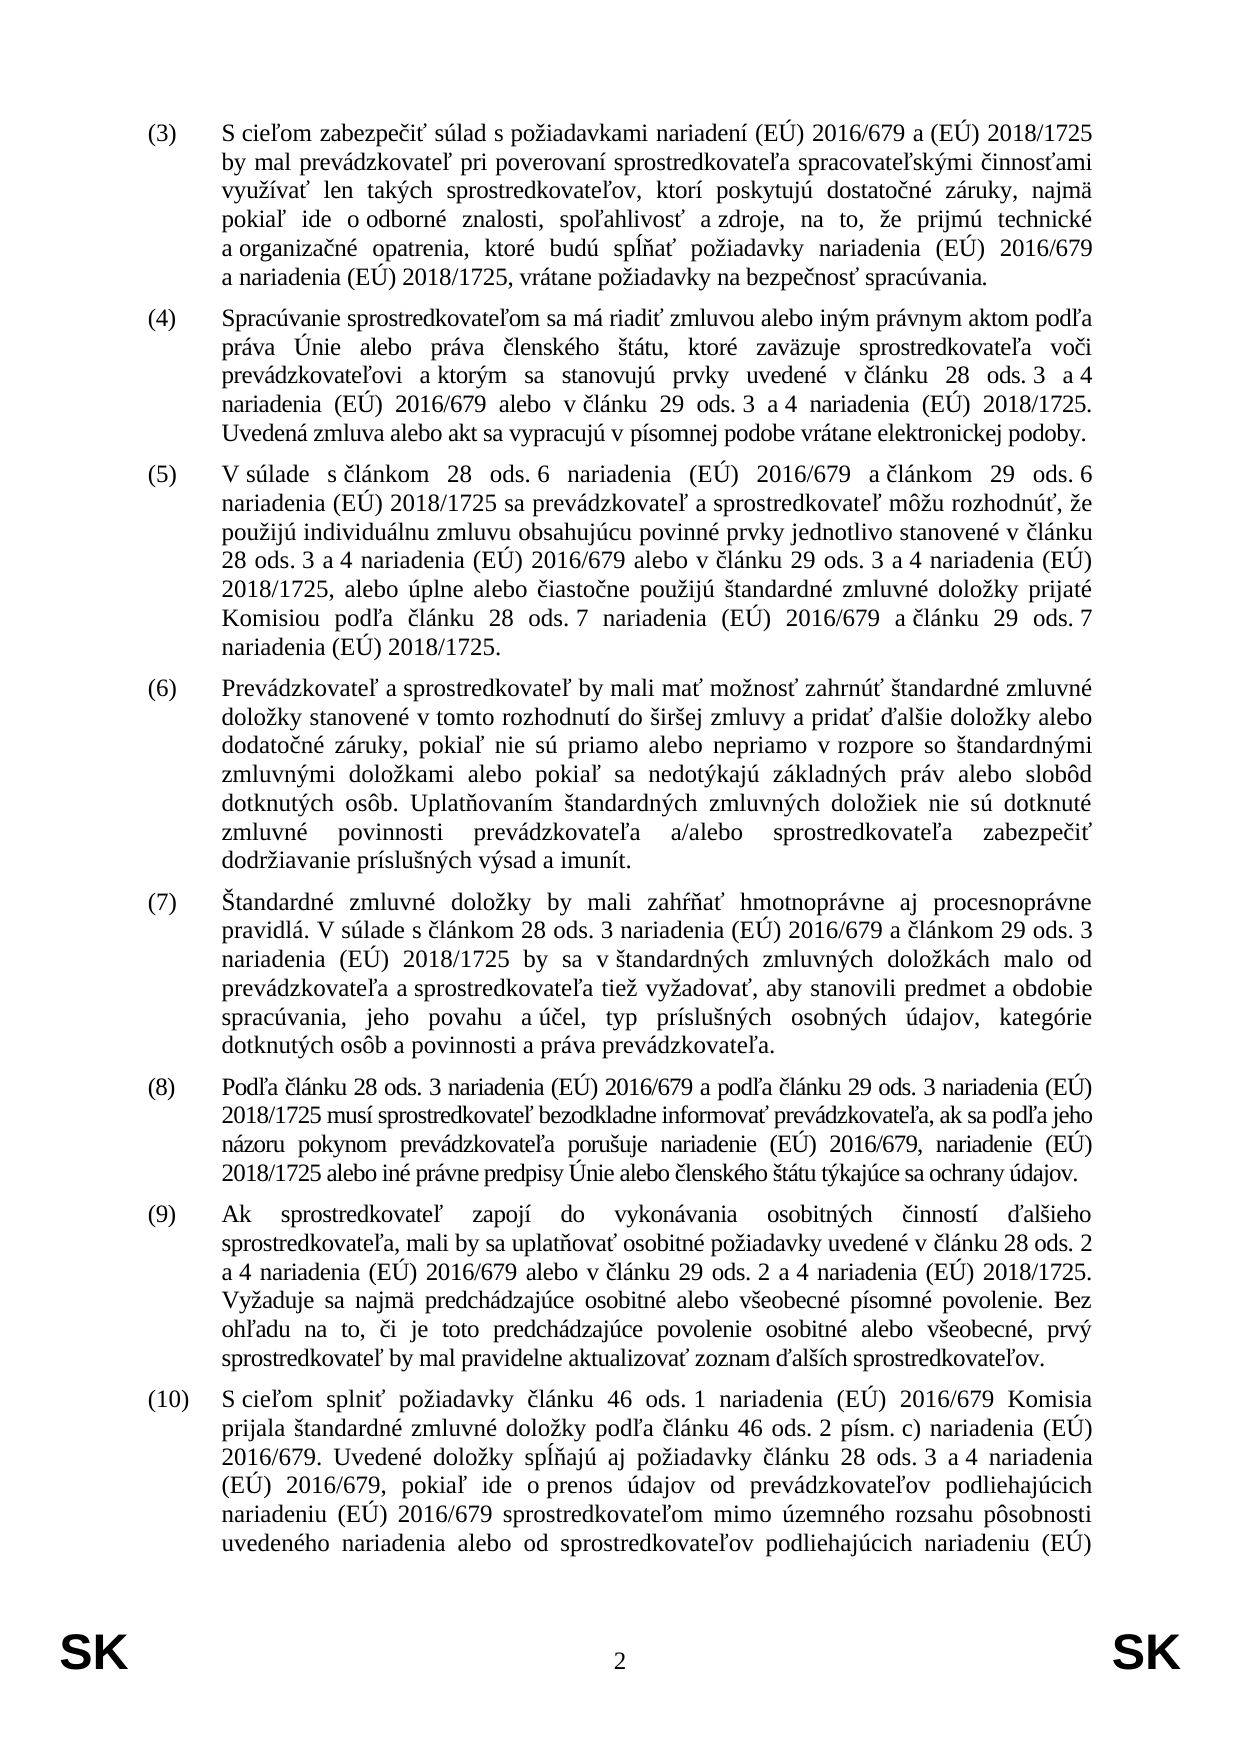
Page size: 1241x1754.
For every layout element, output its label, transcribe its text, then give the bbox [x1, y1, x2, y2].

text Prevádzkovateľ a sprostredkovateľ by mali mať možnosť zahrnúť štandardné zmluvné doložky stanovené v tomto rozhodnutí do širšej zmluvy a pridať ďalšie doložky alebo dodatočné záruky, pokiaľ nie sú priamo alebo nepriamo v rozpore so štandardnými zmluvnými doložkami alebo pokiaľ sa nedotýkajú základných práv alebo slobôd dotknutých osôb. Uplatňovaním štandardných zmluvných doložiek nie sú dotknuté zmluvné povinnosti prevádzkovateľa a/alebo sprostredkovateľa zabezpečiť dodržiavanie príslušných výsad a imunít. [148, 673, 1093, 874]
text Podľa článku 28 ods. 3 nariadenia (EÚ) 2016/679 a podľa článku 29 ods. 3 nariadenia (EÚ) 2018/1725 musí sprostredkovateľ bezodkladne informovať prevádzkovateľa, ak sa podľa jeho názoru pokynom prevádzkovateľa porušuje nariadenie (EÚ) 2016/679, nariadenie (EÚ) 2018/1725 alebo iné právne predpisy Únie alebo členského štátu týkajúce sa ochrany údajov. [148, 1072, 1093, 1187]
text Spracúvanie sprostredkovateľom sa má riadiť zmluvou alebo iným právnym aktom podľa práva Únie alebo práva členského štátu, ktoré zaväzuje sprostredkovateľa voči prevádzkovateľovi a ktorým sa stanovujú prvky uvedené v článku 28 ods. 3 a 4 nariadenia (EÚ) 2016/679 alebo v článku 29 ods. 3 a 4 nariadenia (EÚ) 2018/1725. Uvedená zmluva alebo akt sa vypracujú v písomnej podobe vrátane elektronickej podoby. [148, 303, 1093, 447]
text V súlade s článkom 28 ods. 6 nariadenia (EÚ) 2016/679 a článkom 29 ods. 6 nariadenia (EÚ) 2018/1725 sa prevádzkovateľ a sprostredkovateľ môžu rozhodnúť, že použijú individuálnu zmluvu obsahujúcu povinné prvky jednotlivo stanovené v článku 28 ods. 3 a 4 nariadenia (EÚ) 2016/679 alebo v článku 29 ods. 3 a 4 nariadenia (EÚ) 2018/1725, alebo úplne alebo čiastočne použijú štandardné zmluvné doložky prijaté Komisiou podľa článku 28 ods. 7 nariadenia (EÚ) 2016/679 a článku 29 ods. 7 nariadenia (EÚ) 2018/1725. [148, 459, 1093, 661]
text Ak sprostredkovateľ zapojí do vykonávania osobitných činností ďalšieho sprostredkovateľa, mali by sa uplatňovať osobitné požiadavky uvedené v článku 28 ods. 2 a 4 nariadenia (EÚ) 2016/679 alebo v článku 29 ods. 2 a 4 nariadenia (EÚ) 2018/1725. Vyžaduje sa najmä predchádzajúce osobitné alebo všeobecné písomné povolenie. Bez ohľadu na to, či je toto predchádzajúce povolenie osobitné alebo všeobecné, prvý sprostredkovateľ by mal pravidelne aktualizovať zoznam ďalších sprostredkovateľov. [148, 1199, 1093, 1372]
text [148, 1384, 1093, 1557]
text Štandardné zmluvné doložky by mali zahŕňať hmotnoprávne aj procesnoprávne pravidlá. V súlade s článkom 28 ods. 3 nariadenia (EÚ) 2016/679 a článkom 29 ods. 3 nariadenia (EÚ) 2018/1725 by sa v štandardných zmluvných doložkách malo od prevádzkovateľa a sprostredkovateľa tiež vyžadovať, aby stanovili predmet a obdobie spracúvania, jeho povahu a účel, typ príslušných osobných údajov, kategórie dotknutých osôb a povinnosti a práva prevádzkovateľa. [148, 887, 1093, 1059]
text S cieľom zabezpečiť súlad s požiadavkami nariadení (EÚ) 2016/679 a (EÚ) 2018/1725 by mal prevádzkovateľ pri poverovaní sprostredkovateľa spracovateľskými činnosťami využívať len takých sprostredkovateľov, ktorí poskytujú dostatočné záruky, najmä pokiaľ ide o odborné znalosti, spoľahlivosť a zdroje, na to, že prijmú technické a organizačné opatrenia, ktoré budú spĺňať požiadavky nariadenia (EÚ) 2016/679 a nariadenia (EÚ) 2018/1725, vrátane požiadavky na bezpečnosť spracúvania. [148, 118, 1093, 291]
